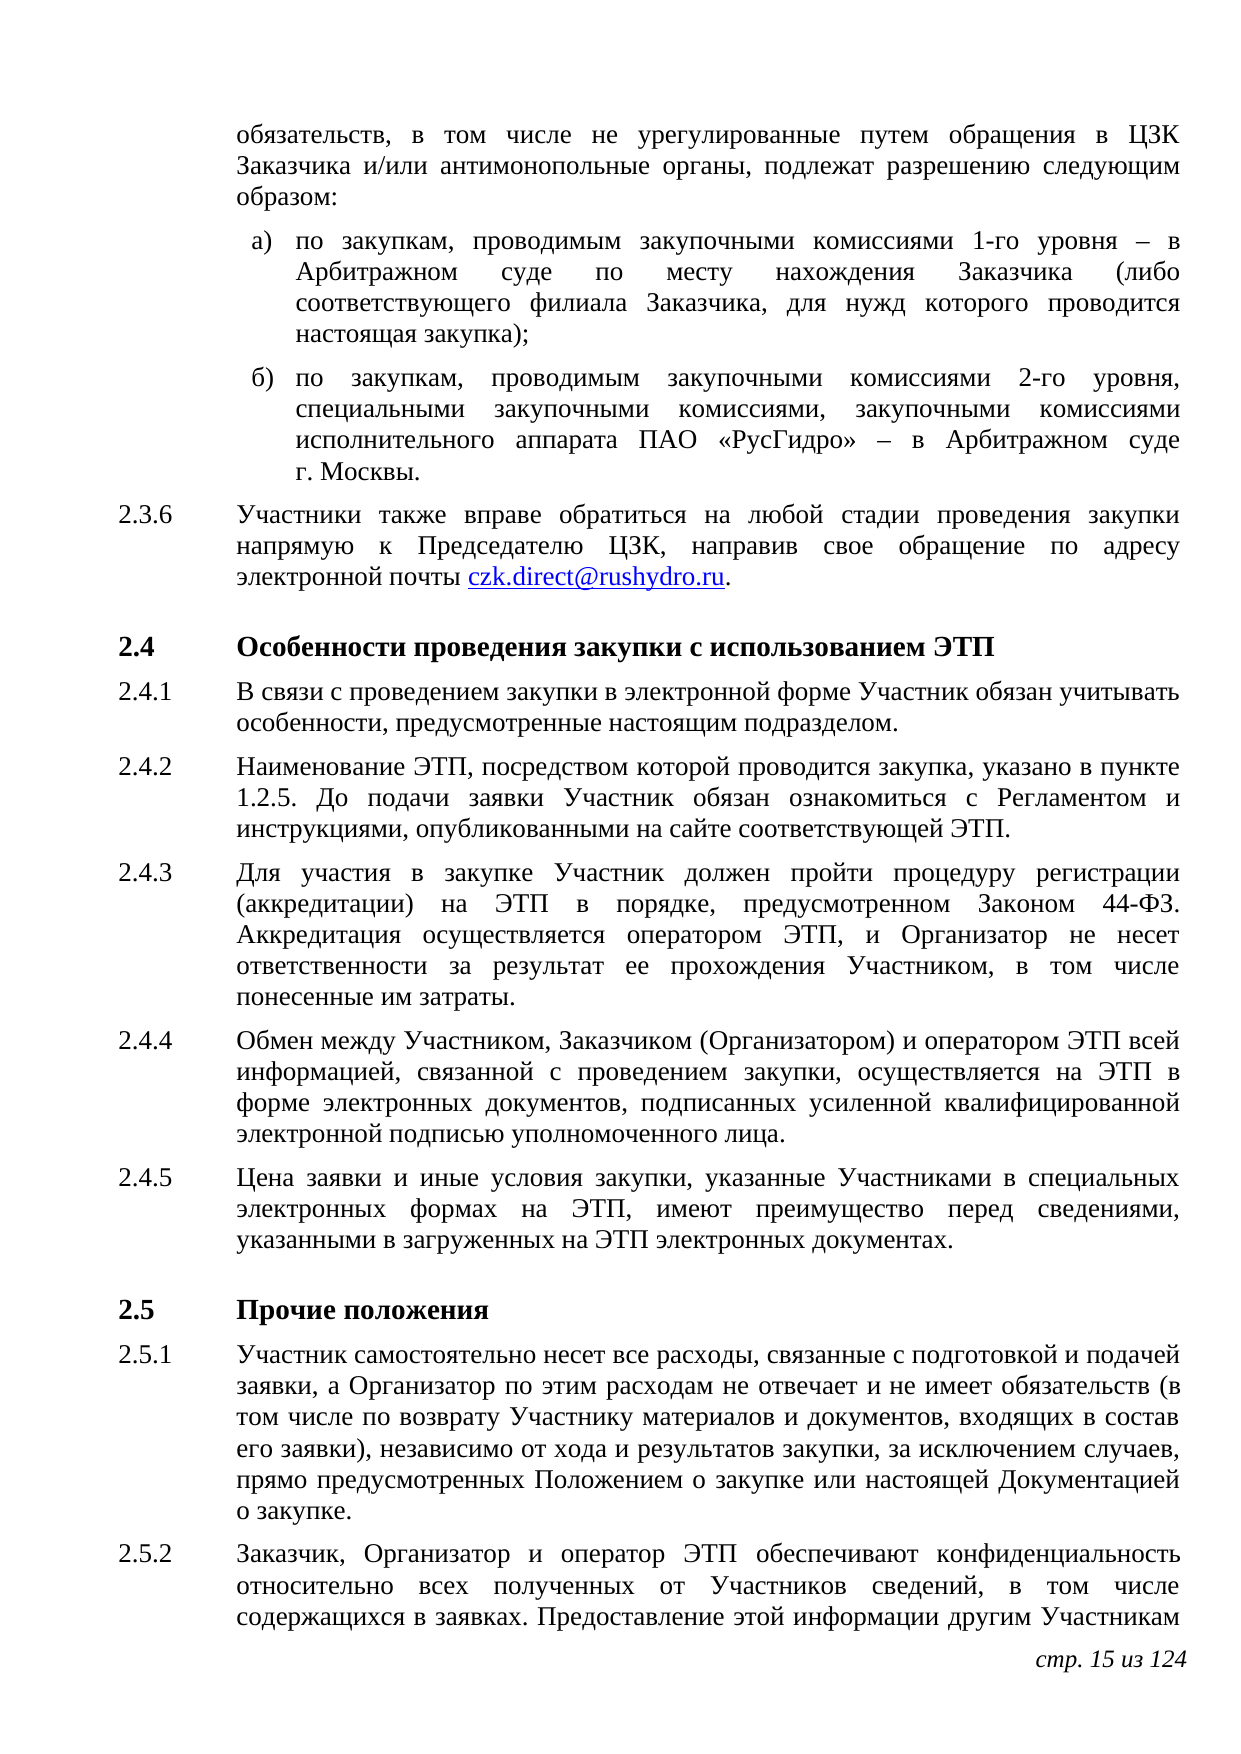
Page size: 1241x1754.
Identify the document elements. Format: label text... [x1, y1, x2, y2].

text Участники также вправе обратиться на любой стадии проведения закупки напрямую к Председателю ЦЗК, направив свое обращение по адресу электронной почты czk.direct@rushydro.ru. [118, 498, 1181, 592]
list по закупкам, проводимым закупочными комиссиями 1-го уровня – в Арбитражном суде по месту нахождения Заказчика (либо соответствующего филиала Заказчика, для нужд которого проводится настоящая закупка); [251, 224, 1181, 349]
text Наименование ЭТП, посредством которой проводится закупка, указано в пункте 1.2.5. До подачи заявки Участник обязан ознакомиться с Регламентом и инструкциями, опубликованными на сайте соответствующей ЭТП. [118, 750, 1181, 843]
text В связи с проведением закупки в электронной форме Участник обязан учитывать особенности, предусмотренные настоящим подразделом. [118, 675, 1181, 737]
subtitle Особенности проведения закупки с использованием ЭТП [118, 629, 1181, 663]
list по закупкам, проводимым закупочными комиссиями 2-го уровня, специальными закупочными комиссиями, закупочными комиссиями исполнительного аппарата ПАО «РусГидро» – в Арбитражном суде г. Москвы. [251, 361, 1181, 486]
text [118, 1538, 1181, 1631]
text Для участия в закупке Участник должен пройти процедуру регистрации (аккредитации) на ЭТП в порядке, предусмотренном Законом 44-ФЗ. Аккредитация осуществляется оператором ЭТП, и Организатор не несет ответственности за результат ее прохождения Участником, в том числе понесенные им затраты. [118, 856, 1181, 1012]
text Участник самостоятельно несет все расходы, связанные с подготовкой и подачей заявки, а Организатор по этим расходам не отвечает и не имеет обязательств (в том числе по возврату Участнику материалов и документов, входящих в состав его заявки), независимо от хода и результатов закупки, за исключением случаев, прямо предусмотренных Положением о закупке или настоящей Документацией о закупке. [118, 1338, 1181, 1525]
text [118, 118, 1181, 212]
subtitle Прочие положения [118, 1292, 1181, 1326]
text Обмен между Участником, Заказчиком (Организатором) и оператором ЭТП всей информацией, связанной с проведением закупки, осуществляется на ЭТП в форме электронных документов, подписанных усиленной квалифицированной электронной подписью уполномоченного лица. [118, 1024, 1181, 1149]
text Цена заявки и иные условия закупки, указанные Участниками в специальных электронных формах на ЭТП, имеют преимущество перед сведениями, указанными в загруженных на ЭТП электронных документах. [118, 1161, 1181, 1255]
